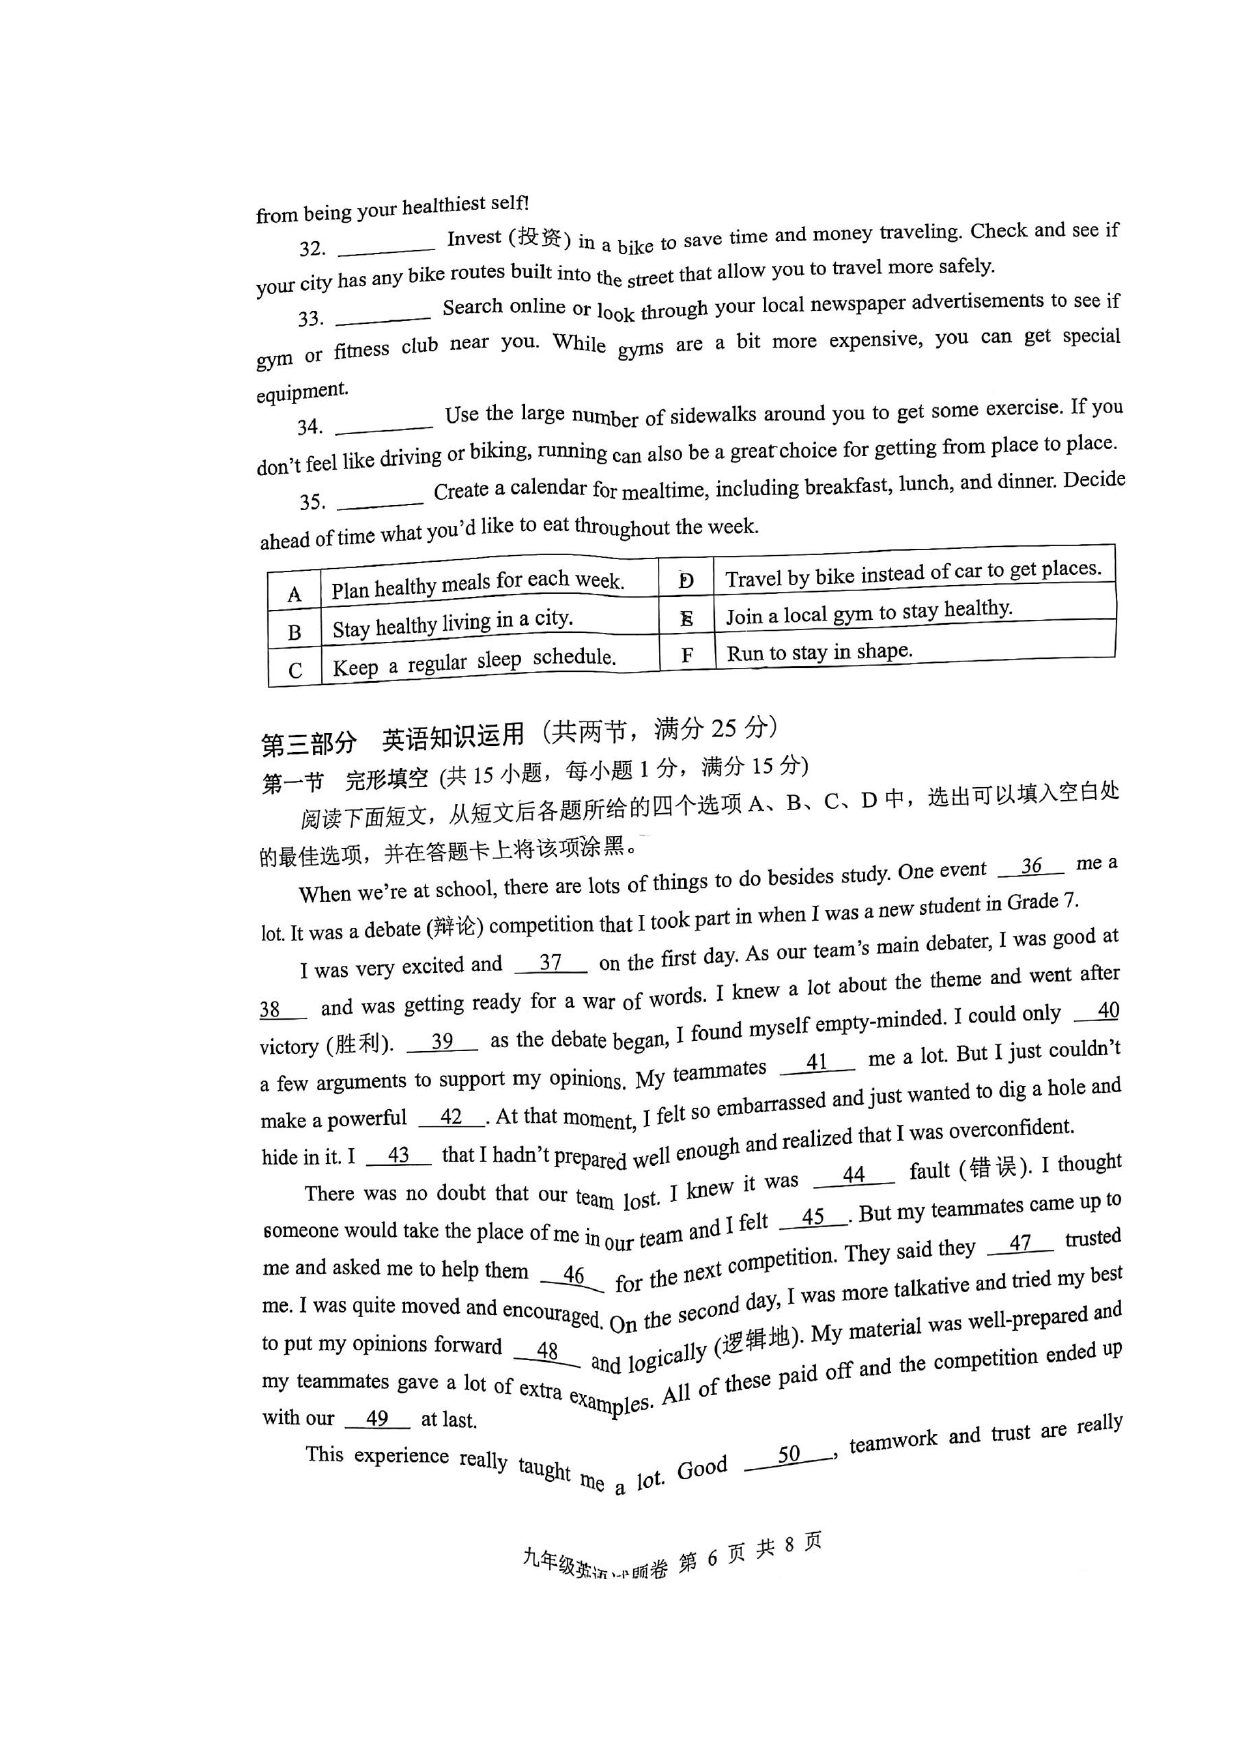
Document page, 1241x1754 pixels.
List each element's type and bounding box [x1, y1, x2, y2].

picture [187, 162, 1142, 1579]
